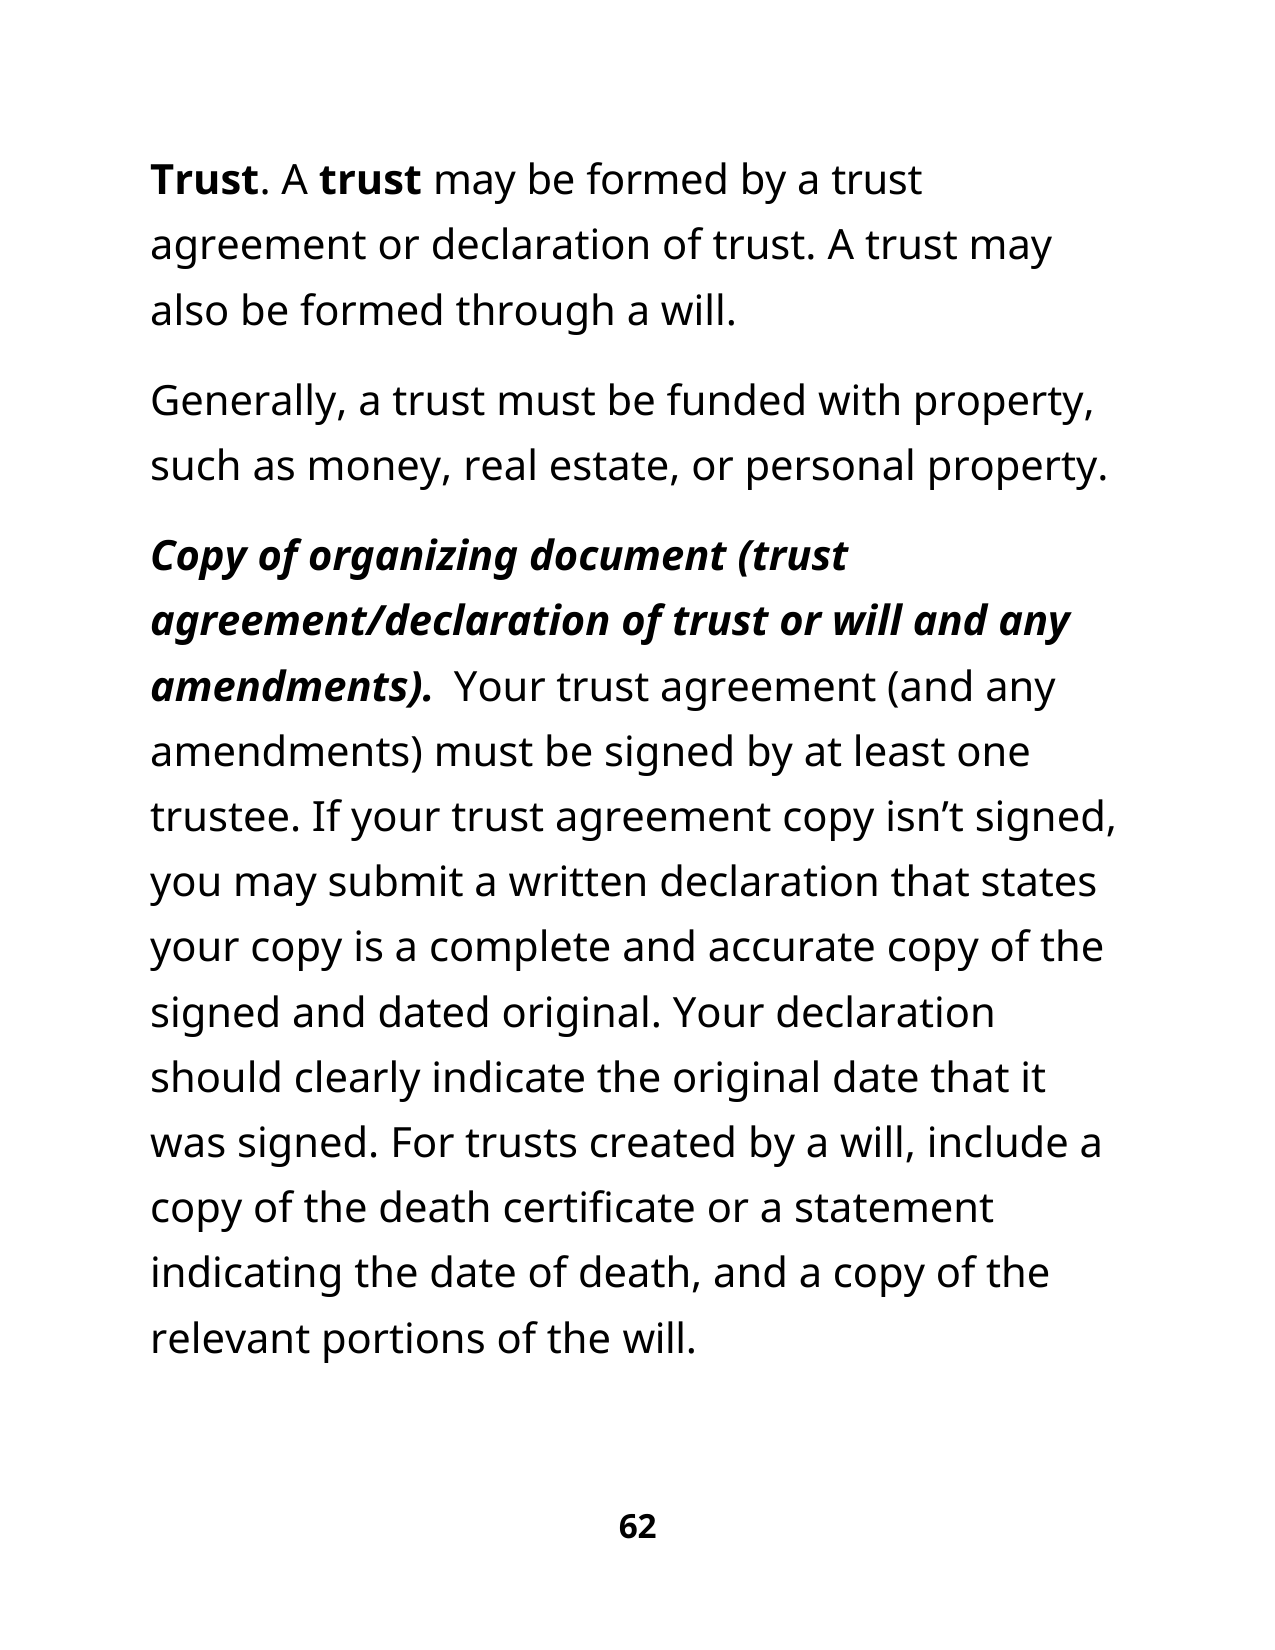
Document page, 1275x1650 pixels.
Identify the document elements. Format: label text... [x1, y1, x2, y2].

text Copy of organizing document (trust agreement/declaration of trust or will and any amendments). Your trust agreement (and any amendments) must be signed by at least one trustee. If your trust agreement copy isn’t signed, you may submit a written declaration that states your copy is a complete and accurate copy of the signed and dated original. Your declaration should clearly indicate the original date that it was signed. For trusts created by a will, include a copy of the death certificate or a statement indicating the date of death, and a copy of the relevant portions of the will. [150, 526, 1125, 1365]
text Trust. A trust may be formed by a trust agreement or declaration of trust. A trust may also be formed through a will. [150, 150, 1125, 337]
text Generally, a trust must be funded with property, such as money, real estate, or personal property. [150, 371, 1125, 493]
